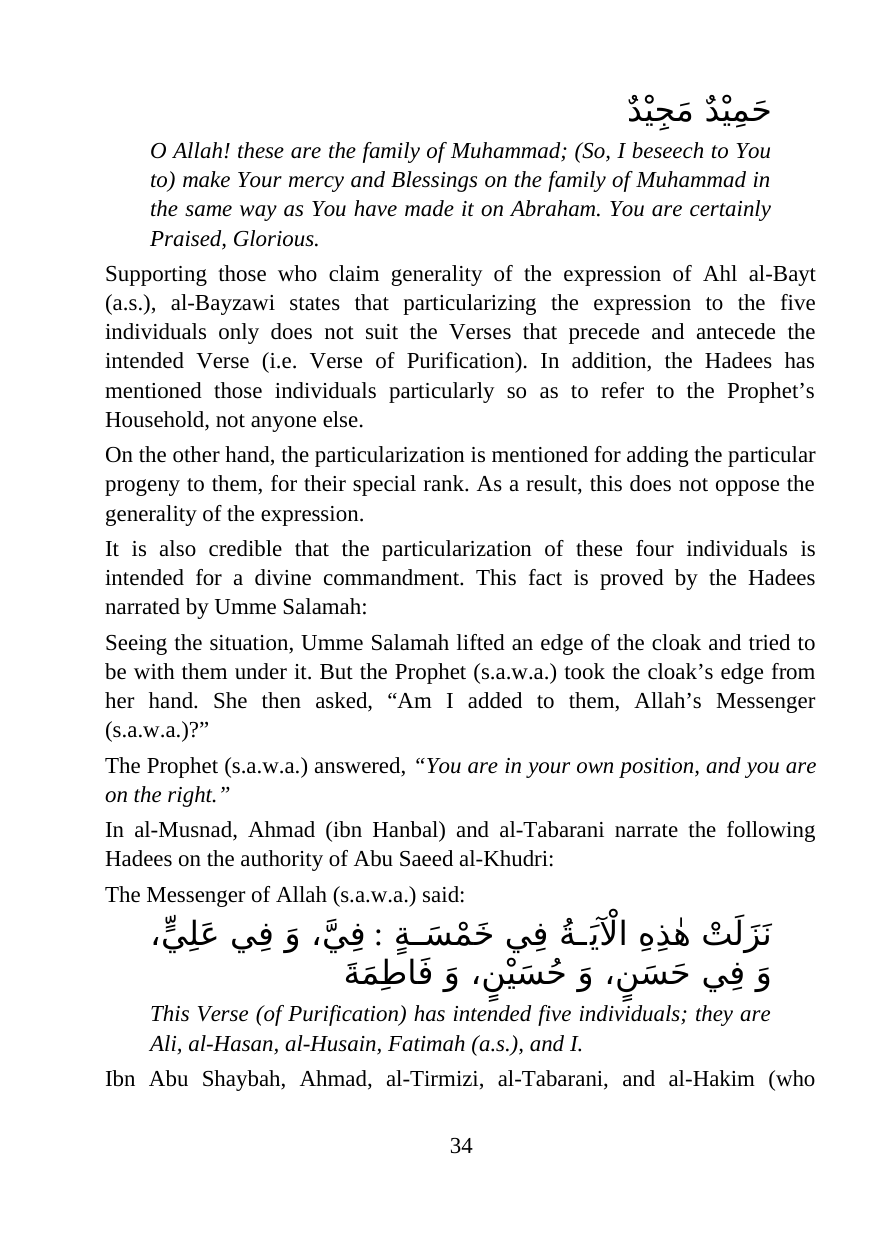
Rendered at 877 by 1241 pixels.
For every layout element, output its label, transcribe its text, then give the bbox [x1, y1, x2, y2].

text On the other hand, the particularization is mentioned for adding the particular progeny to them, for their special rank. As a result, this does not oppose the generality of the expression. [105, 439, 817, 527]
text Seeing the situation, Umme Salamah lifted an edge of the cloak and tried to be with them under it. But the Prophet (s.a.w.a.) took the cloak’s edge from her hand. She then asked, “Am I added to them, Allah’s Messenger (s.a.w.a.)?” [105, 627, 817, 743]
text O Allah! these are the family of Muhammad; (So, I beseech to You to) make Your mercy and Blessings on the family of Muhammad in the same way as You have made it on Abraham. You are certainly Praised, Glorious. [150, 135, 772, 252]
text It is also credible that the particularization of these four individuals is intended for a divine commandment. This fact is proved by the Hadees narrated by Umme Salamah: [105, 533, 817, 621]
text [105, 1063, 817, 1092]
text The Messenger of Allah (s.a.w.a.) said: [105, 879, 817, 908]
text The Prophet (s.a.w.a.) answered, “You are in your own position, and you are on the right.” [105, 750, 817, 808]
text In al-Musnad, Ahmad (ibn Hanbal) and al-Tabarani narrate the following Hadees on the authority of Abu Saeed al-Khudri: [105, 814, 817, 873]
text Supporting those who claim generality of the expression of Ahl al-Bayt (a.s.), al-Bayzawi states that particularizing the expression to the five individuals only does not suit the Verses that precede and antecede the intended Verse (i.e. Verse of Purification). In addition, the Hadees has mentioned those individuals particularly so as to refer to the Prophet’s Household, not anyone else. [105, 258, 817, 433]
text نَزَلَتْ هٰذِهِ الْآيَةُ فِي خَمْسَةٍ : فِيَّ، وَ فِي عَلِيٍّ، وَ فِي حَسَنٍ، وَ حُسَيْنٍ، وَ فَاطِمَةَ [150, 914, 772, 992]
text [150, 90, 772, 129]
text This Verse (of Purification) has intended five individuals; they are Ali, al-Hasan, al-Husain, Fatimah (a.s.), and I. [150, 998, 772, 1057]
